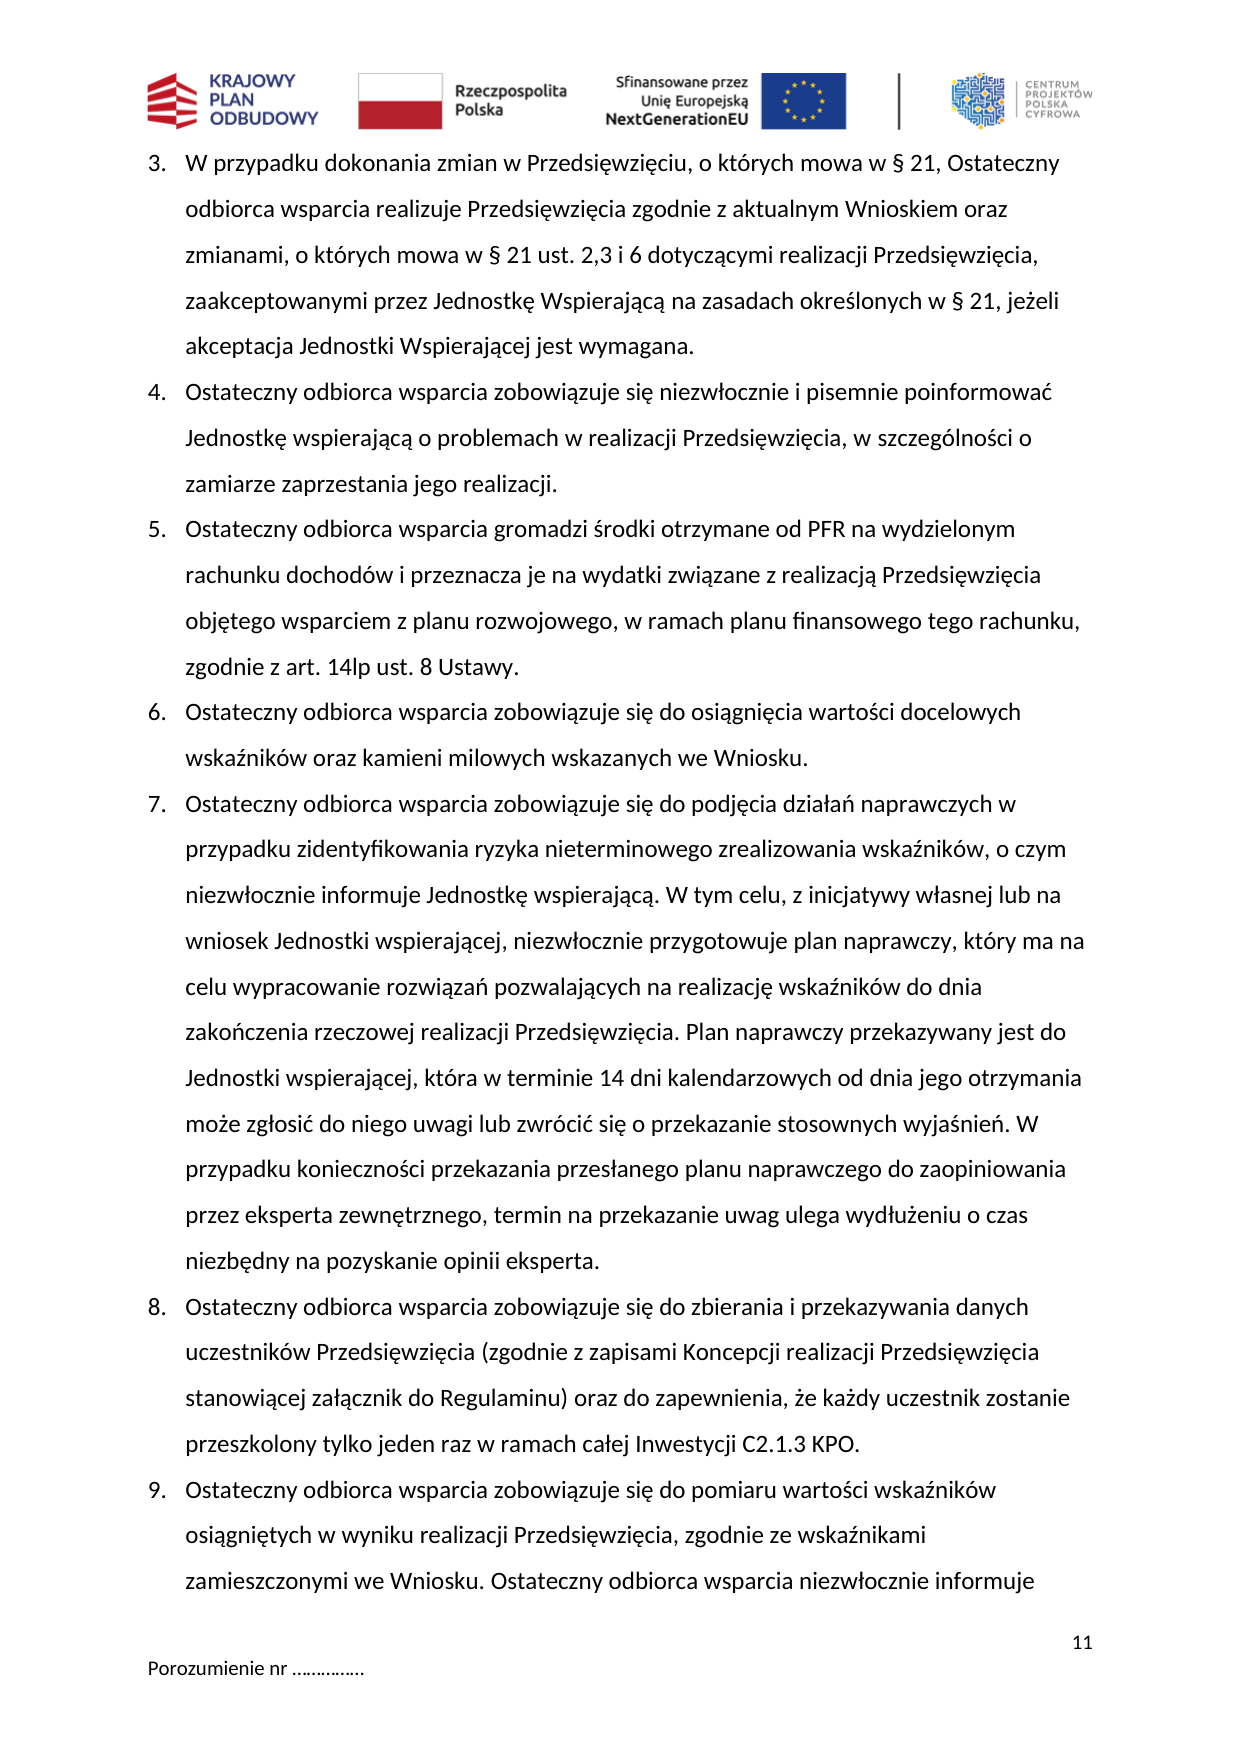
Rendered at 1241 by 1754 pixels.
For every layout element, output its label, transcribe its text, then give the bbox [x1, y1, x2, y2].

list Ostateczny odbiorca wsparcia zobowiązuje się do podjęcia działań naprawczych w przypadku zidentyfikowania ryzyka nieterminowego zrealizowania wskaźników, o czym niezwłocznie informuje Jednostkę wspierającą. W tym celu, z inicjatywy własnej lub na wniosek Jednostki wspierającej, niezwłocznie przygotowuje plan naprawczy, który ma na celu wypracowanie rozwiązań pozwalających na realizację wskaźników do dnia zakończenia rzeczowej realizacji Przedsięwzięcia. Plan naprawczy przekazywany jest do Jednostki wspierającej, która w terminie 14 dni kalendarzowych od dnia jego otrzymania może zgłosić do niego uwagi lub zwrócić się o przekazanie stosownych wyjaśnień. W przypadku konieczności przekazania przesłanego planu naprawczego do zaopiniowania przez eksperta zewnętrznego, termin na przekazanie uwag ulega wydłużeniu o czas niezbędny na pozyskanie opinii eksperta. [148, 788, 1093, 1276]
list Ostateczny odbiorca wsparcia gromadzi środki otrzymane od PFR na wydzielonym rachunku dochodów i przeznacza je na wydatki związane z realizacją Przedsięwzięcia objętego wsparciem z planu rozwojowego, w ramach planu finansowego tego rachunku, zgodnie z art. 14lp ust. 8 Ustawy. [148, 513, 1093, 681]
list Ostateczny odbiorca wsparcia zobowiązuje się niezwłocznie i pisemnie poinformować Jednostkę wspierającą o problemach w realizacji Przedsięwzięcia, w szczególności o zamiarze zaprzestania jego realizacji. [148, 376, 1093, 498]
picture [147, 73, 1093, 130]
list W przypadku dokonania zmian w Przedsięwzięciu, o których mowa w § 21, Ostateczny odbiorca wsparcia realizuje Przedsięwzięcia zgodnie z aktualnym Wnioskiem oraz zmianami, o których mowa w § 21 ust. 2,3 i 6 dotyczącymi realizacji Przedsięwzięcia, zaakceptowanymi przez Jednostkę Wspierającą na zasadach określonych w § 21, jeżeli akceptacja Jednostki Wspierającej jest wymagana. [148, 148, 1093, 361]
list Ostateczny odbiorca wsparcia zobowiązuje się do zbierania i przekazywania danych uczestników Przedsięwzięcia (zgodnie z zapisami Koncepcji realizacji Przedsięwzięcia stanowiącej załącznik do Regulaminu) oraz do zapewnienia, że każdy uczestnik zostanie przeszkolony tylko jeden raz w ramach całej Inwestycji C2.1.3 KPO. [148, 1291, 1093, 1458]
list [148, 1474, 1093, 1596]
list Ostateczny odbiorca wsparcia zobowiązuje się do osiągnięcia wartości docelowych wskaźników oraz kamieni milowych wskazanych we Wniosku. [148, 696, 1093, 773]
